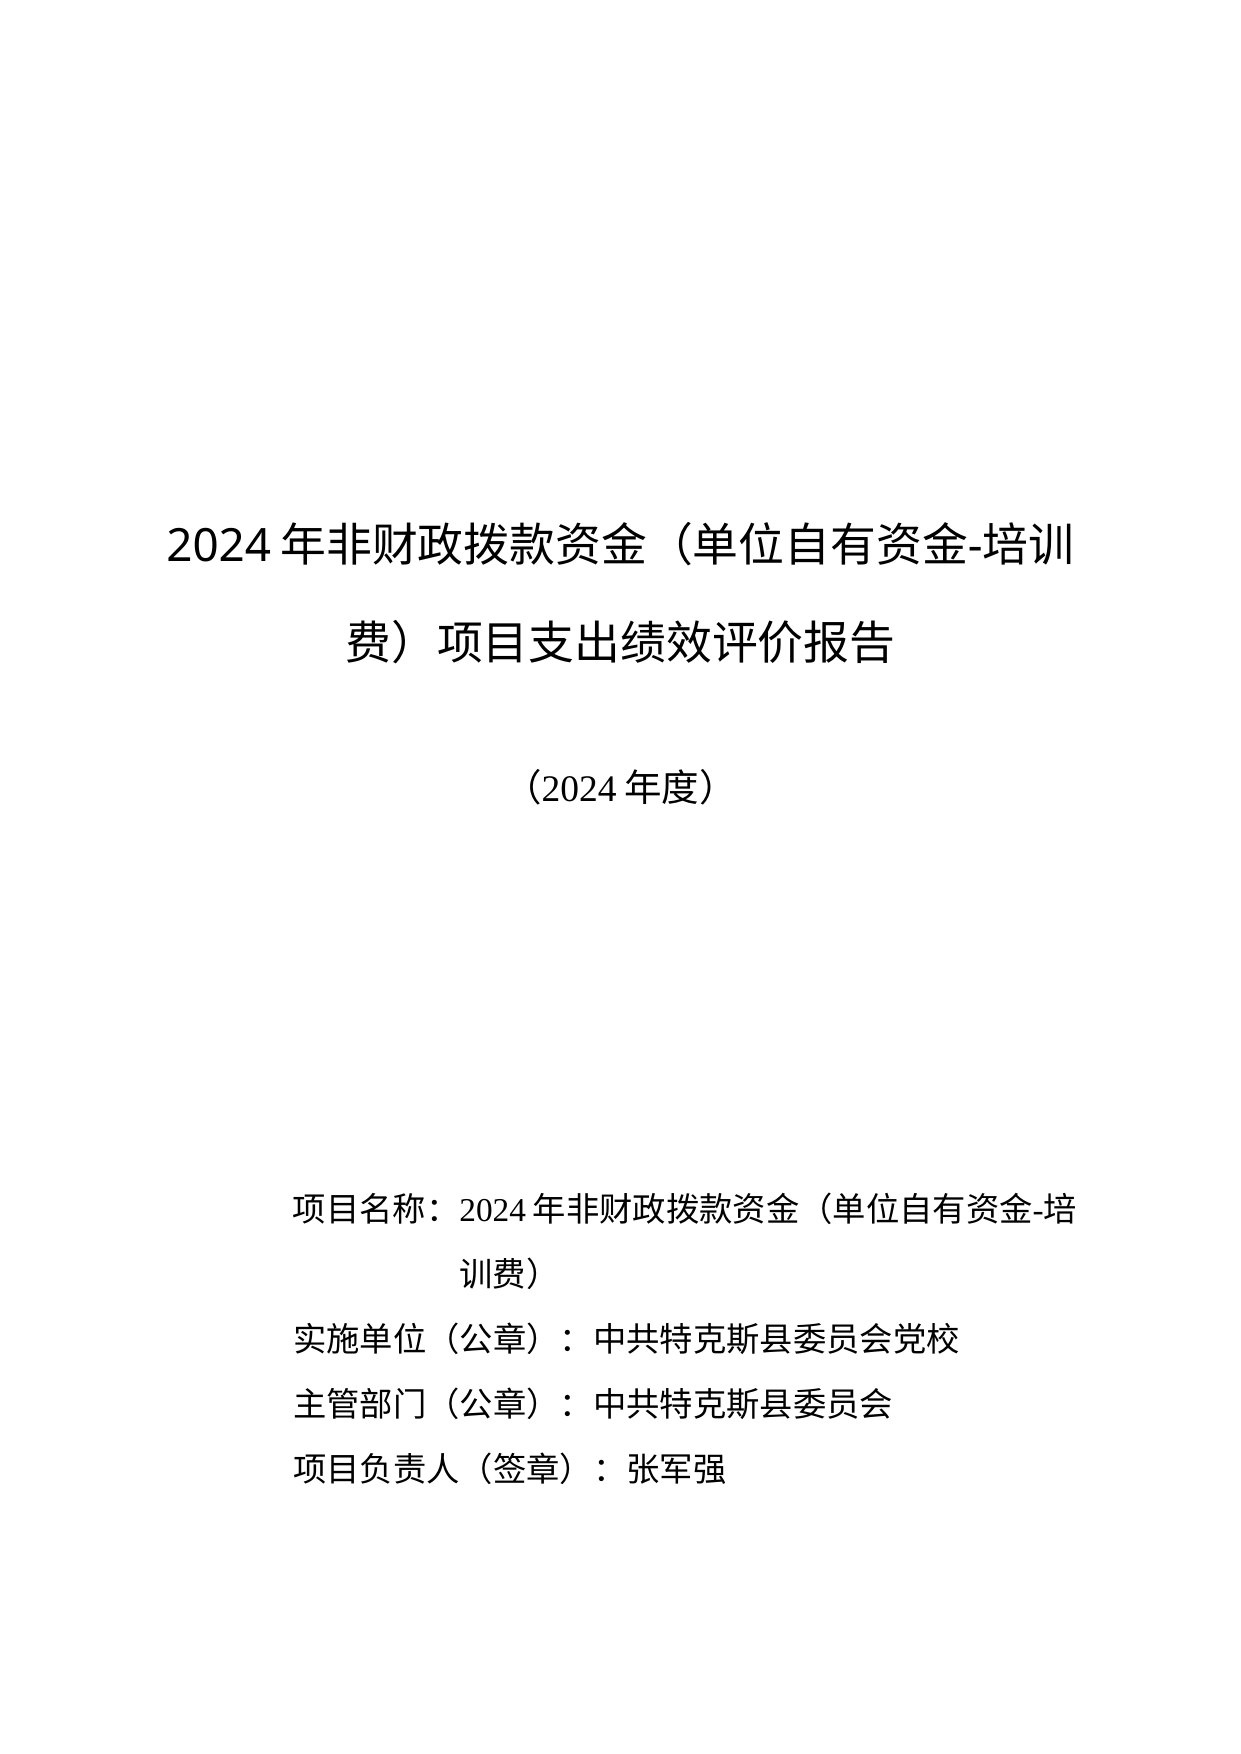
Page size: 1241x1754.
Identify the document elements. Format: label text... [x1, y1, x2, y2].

text 主管部门（公章）：中共特克斯县委员会 [159, 1369, 1081, 1434]
text 2024年非财政拨款资金（单位自有资金-培训费）项目支出绩效评价报告 [159, 493, 1081, 688]
text 项目名称：2024年非财政拨款资金（单位自有资金-培训费） [292, 1174, 1081, 1304]
text （2024年度） [159, 753, 1081, 818]
text 项目负责人（签章）：张军强 [159, 1434, 1081, 1499]
text 实施单位（公章）：中共特克斯县委员会党校 [159, 1304, 1081, 1369]
